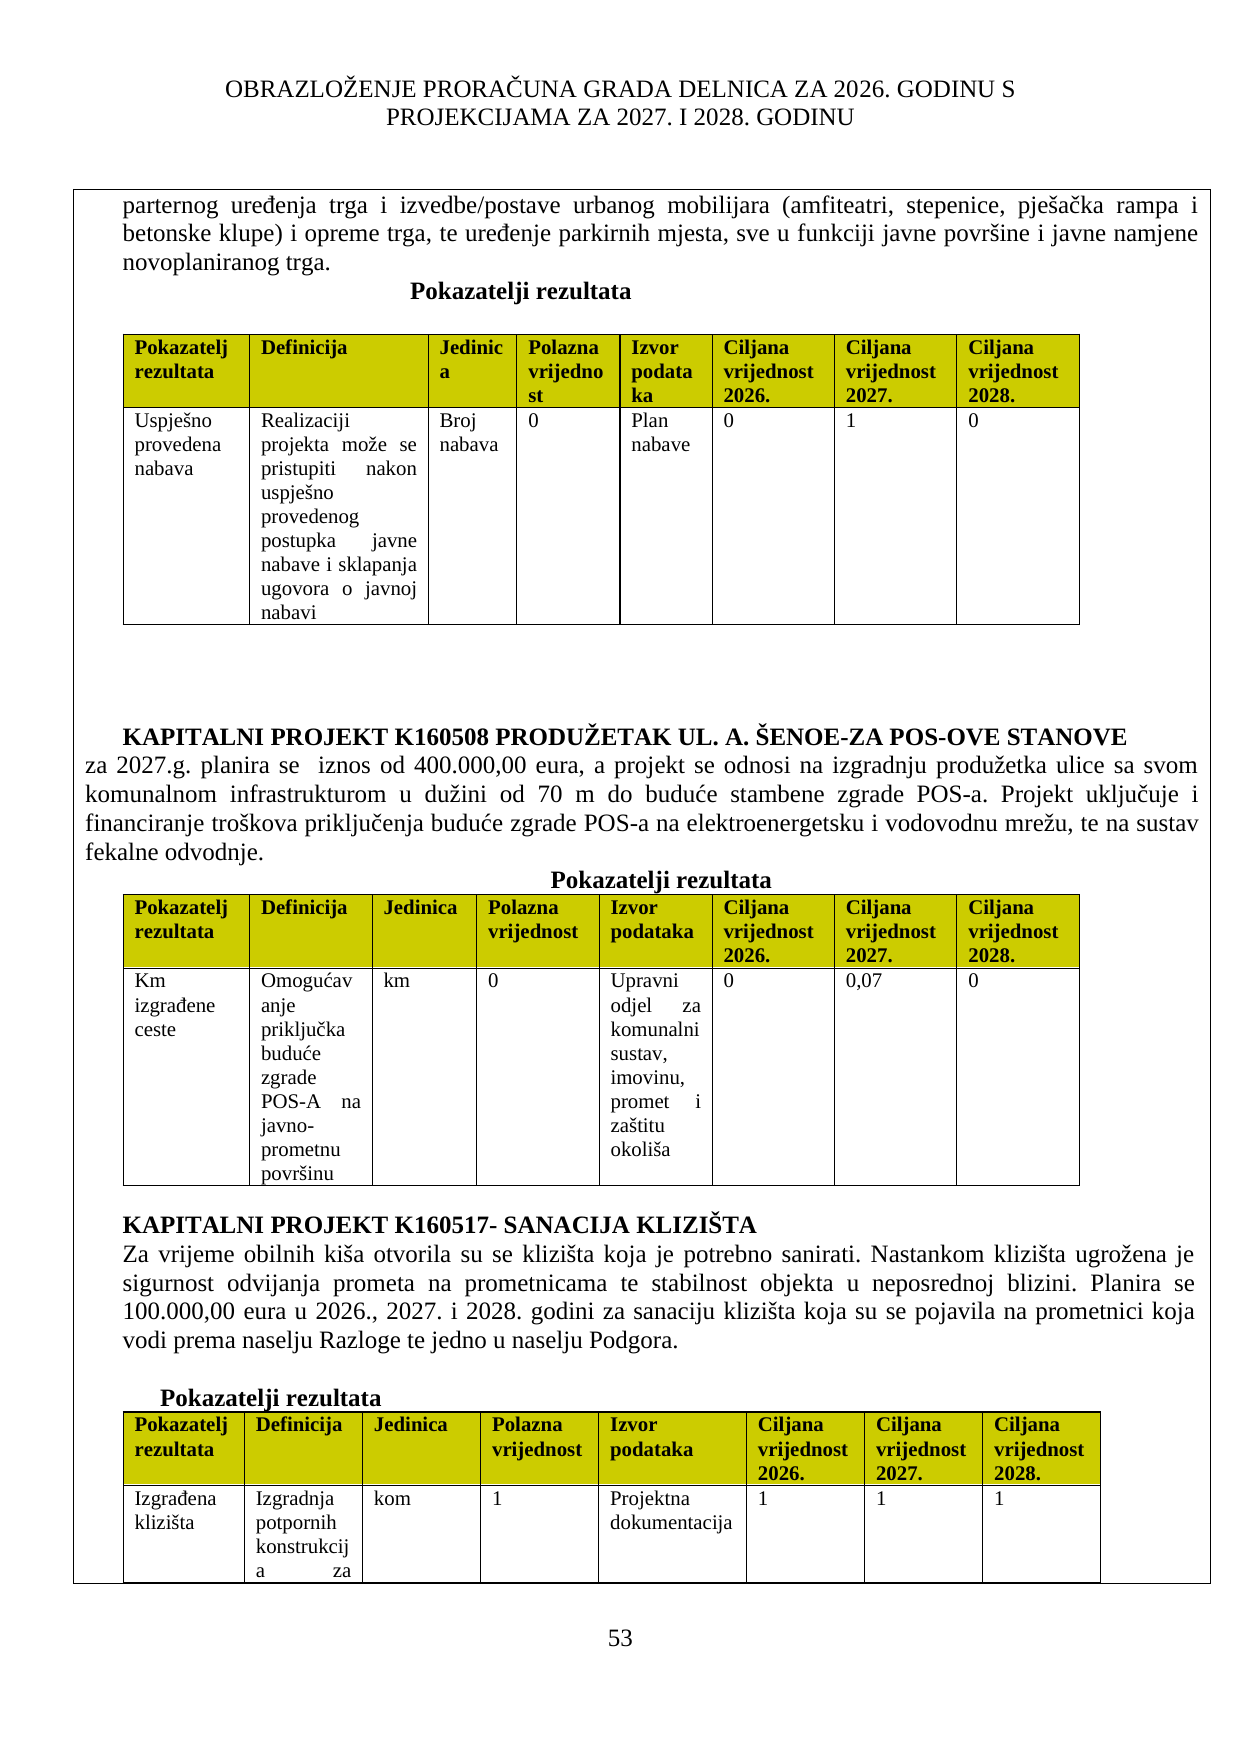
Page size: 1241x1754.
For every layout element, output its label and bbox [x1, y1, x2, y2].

table_cell [74, 190, 1210, 1583]
